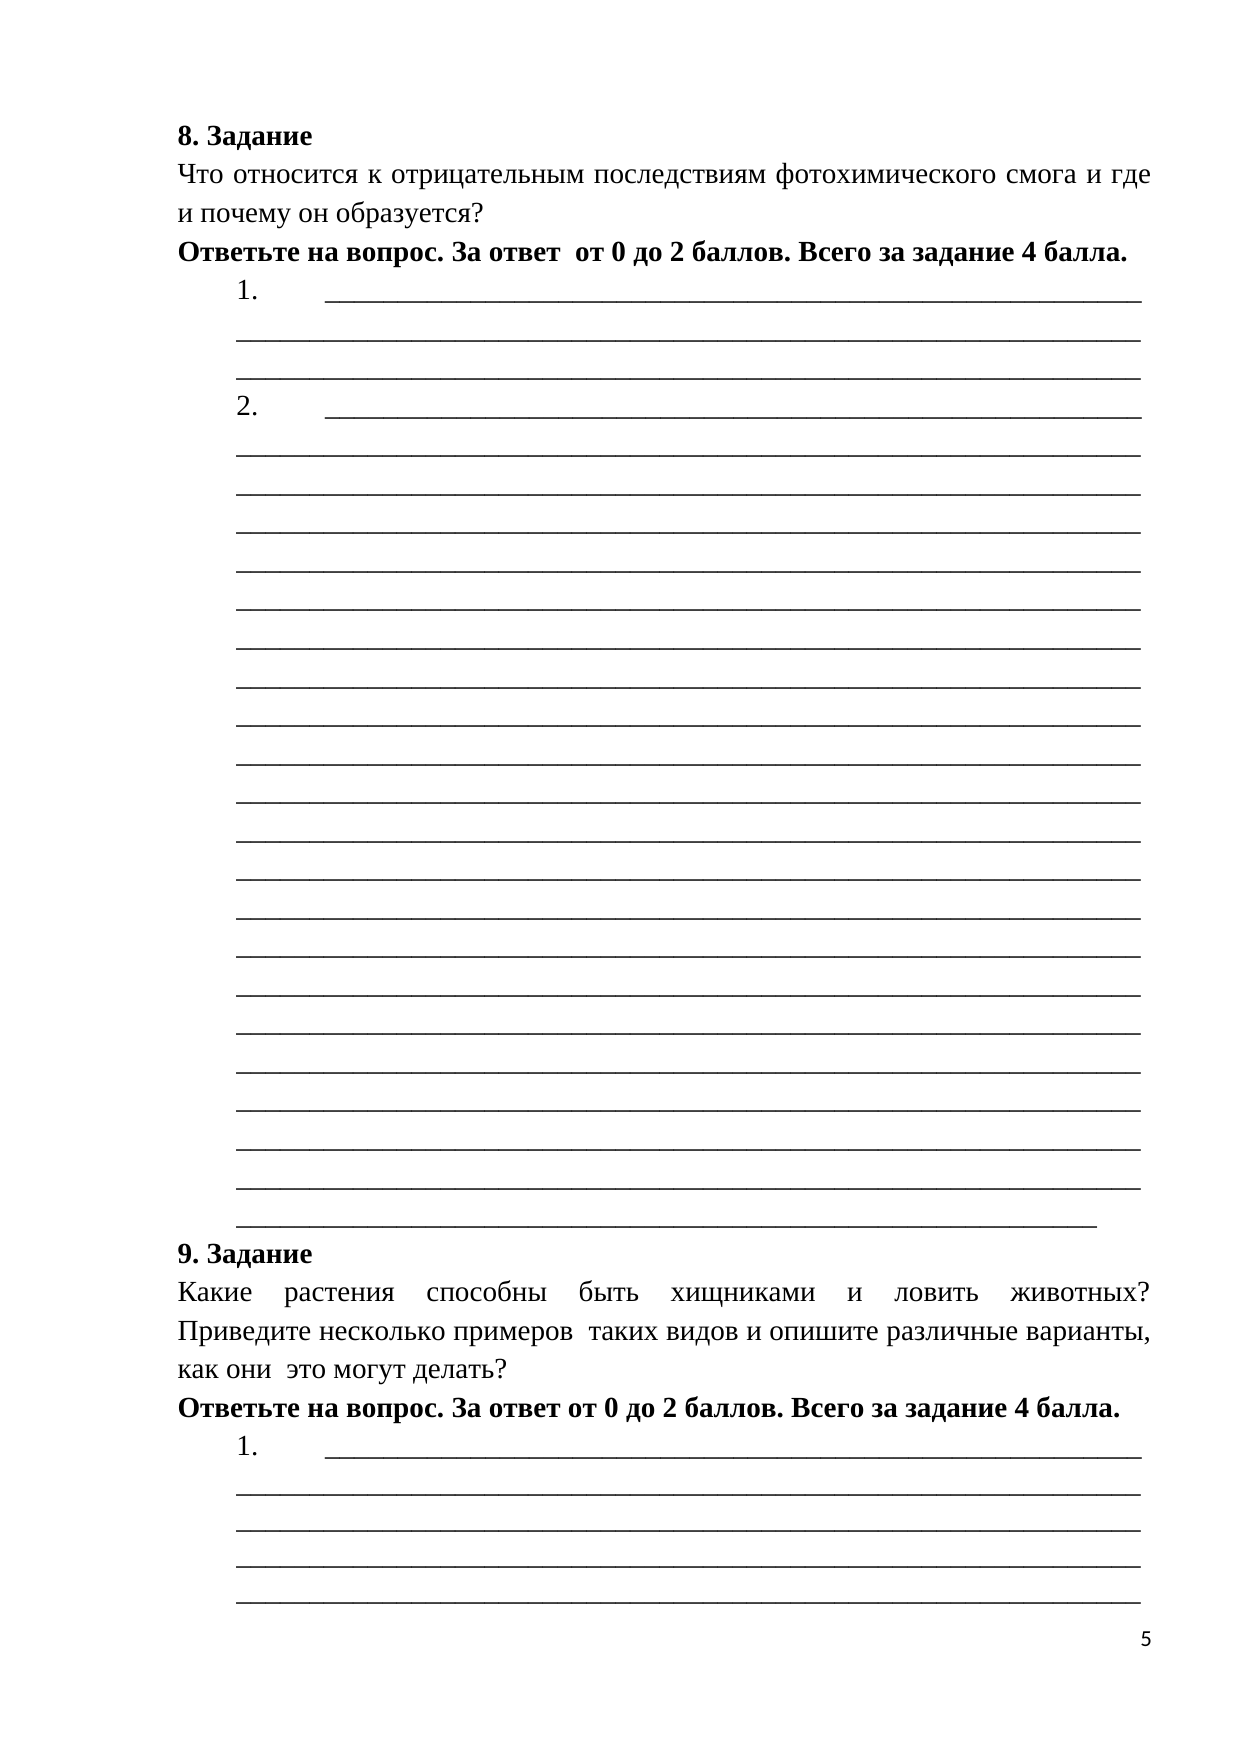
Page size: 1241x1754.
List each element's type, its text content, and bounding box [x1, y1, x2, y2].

list ____________________________________________________________________________________________________________________________________________________________________________________ [236, 272, 1152, 383]
list ___________________________________________________________________________________________________________________________________________________________________________________________________________________________________________________________________________________________________________________________________________________________________________________________________________________________________________________________________________________________________________________________________________________________________________________________________________________________________________________________________________________________________________________________________________________________________________________________________________________________________________________________________________________________________________________________________________________________________________________________________________________________________________________________________________________________________________________________________________________________________________________________________________________________________________________________________________________________________________________________________________________________________________________________________________ [236, 388, 1152, 1231]
text Какие растения способны быть хищниками и ловить животных? Приведите несколько примеров таких видов и опишите различные варианты, как они это могут делать? [177, 1274, 1152, 1385]
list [236, 1428, 1152, 1607]
list 9. Задание [177, 1236, 1152, 1269]
text Ответьте на вопрос. За ответ от 0 до 2 баллов. Всего за задание 4 балла. [177, 1390, 1152, 1423]
text Ответьте на вопрос. За ответ от 0 до 2 баллов. Всего за задание 4 балла. [177, 234, 1152, 267]
text Что относится к отрицательным последствиям фотохимического смога и где и почему он образуется? [177, 157, 1152, 229]
list 8. Задание [177, 118, 1152, 152]
